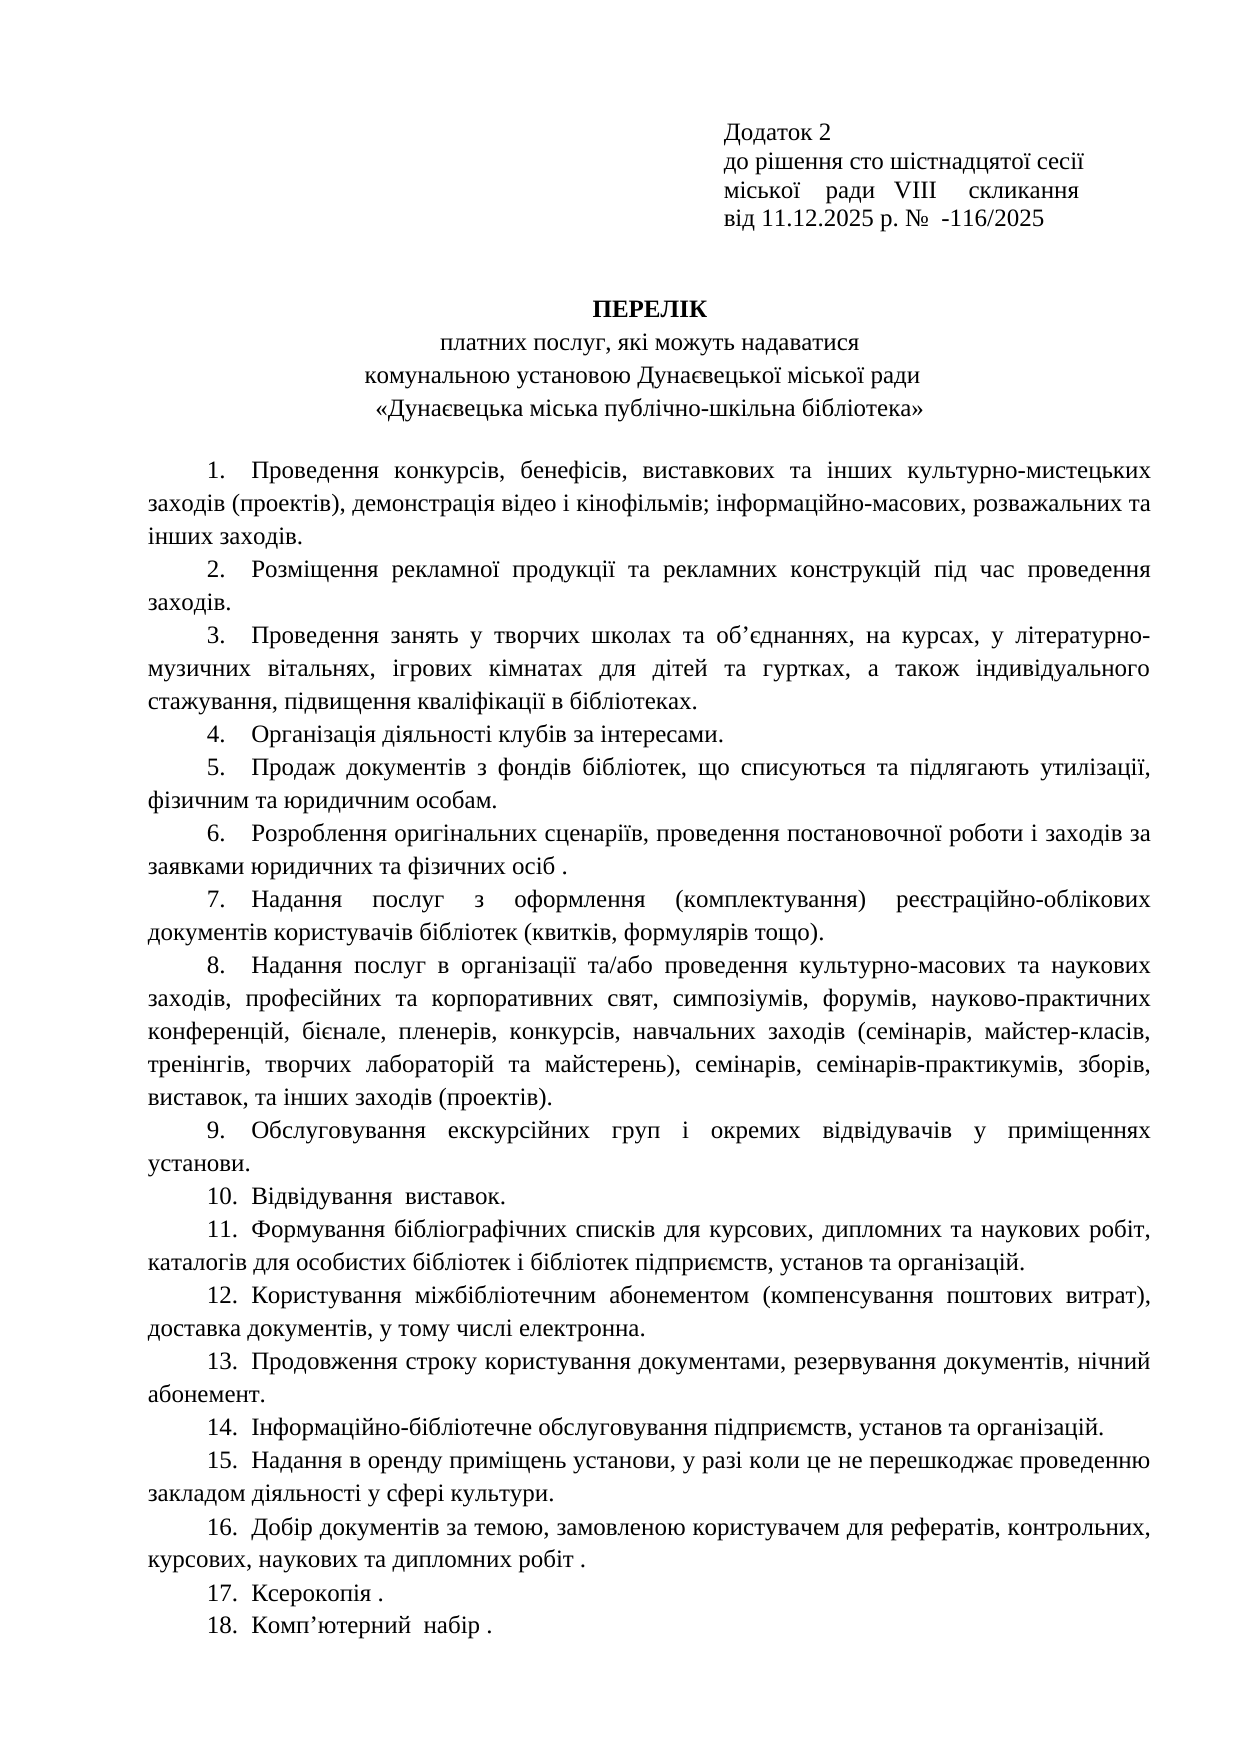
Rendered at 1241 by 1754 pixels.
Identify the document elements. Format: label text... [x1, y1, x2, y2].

text Додаток 2 [148, 117, 1152, 146]
text міської ради VIIІ скликання [148, 175, 1152, 203]
text до рішення сто шістнадцятої сесії [148, 146, 1152, 175]
list Надання послуг з оформлення (комплектування) реєстраційно-облікових документів користувачів бібліотек (квитків, формулярів тощо). [148, 884, 1152, 946]
list Користування міжбібліотечним абонементом (компенсування поштових витрат), доставка документів, у тому числі електронна. [148, 1280, 1152, 1342]
text ПЕРЕЛІК [133, 294, 1152, 323]
text платних послуг, які можуть надаватися комунальною установою Дунаєвецької міської ради [133, 327, 1152, 389]
list Відвідування виставок. [148, 1181, 1152, 1210]
list Організація діяльності клубів за інтересами. [148, 719, 1152, 748]
text від 11.12.2025 р. № -116/2025 [148, 203, 1152, 232]
list Надання в оренду приміщень установи, у разі коли це не перешкоджає проведенню закладом діяльності у сфері культури. [148, 1446, 1152, 1507]
list Формування бібліографічних списків для курсових, дипломних та наукових робіт, каталогів для особистих бібліотек і бібліотек підприємств, установ та організацій. [148, 1214, 1152, 1276]
list Проведення занять у творчих школах та об’єднаннях, на курсах, у літературно-музичних вітальнях, ігрових кімнатах для дітей та гуртках, а також індивідуального стажування, підвищення кваліфікації в бібліотеках. [148, 620, 1152, 715]
list Продаж документів з фондів бібліотек, що списуються та підлягають утилізації, фізичним та юридичним особам. [148, 752, 1152, 814]
list Розміщення рекламної продукції та рекламних конструкцій під час проведення заходів. [148, 554, 1152, 616]
list Обслуговування екскурсійних груп і окремих відвідувачів у приміщеннях установи. [148, 1115, 1152, 1177]
list Проведення конкурсів, бенефісів, виставкових та інших культурно-мистецьких заходів (проектів), демонстрація відео і кінофільмів; інформаційно-масових, розважальних та інших заходів. [148, 455, 1152, 550]
list Розроблення оригінальних сценаріїв, проведення постановочної роботи і заходів за заявками юридичних та фізичних осіб . [148, 818, 1152, 880]
list Продовження строку користування документами, резервування документів, нічний абонемент. [148, 1346, 1152, 1408]
list Надання послуг в організації та/або проведення культурно-масових та наукових заходів, професійних та корпоративних свят, симпозіумів, форумів, науково-практичних конференцій, бієнале, пленерів, конкурсів, навчальних заходів (семінарів, майстер-класів, тренінгів, творчих лабораторій та майстерень), семінарів, семінарів-практикумів, зборів, виставок, та інших заходів (проектів). [148, 950, 1152, 1111]
list Ксерокопія . [148, 1578, 1152, 1606]
list Інформаційно-бібліотечне обслуговування підприємств, установ та організацій. [148, 1412, 1152, 1441]
text «Дунаєвецька міська публічно-шкільна бібліотека» [133, 393, 1152, 422]
list Комп’ютерний набір . [148, 1611, 1152, 1639]
list Добір документів за темою, замовленою користувачем для рефератів, контрольних, курсових, наукових та дипломних робіт . [148, 1512, 1152, 1573]
